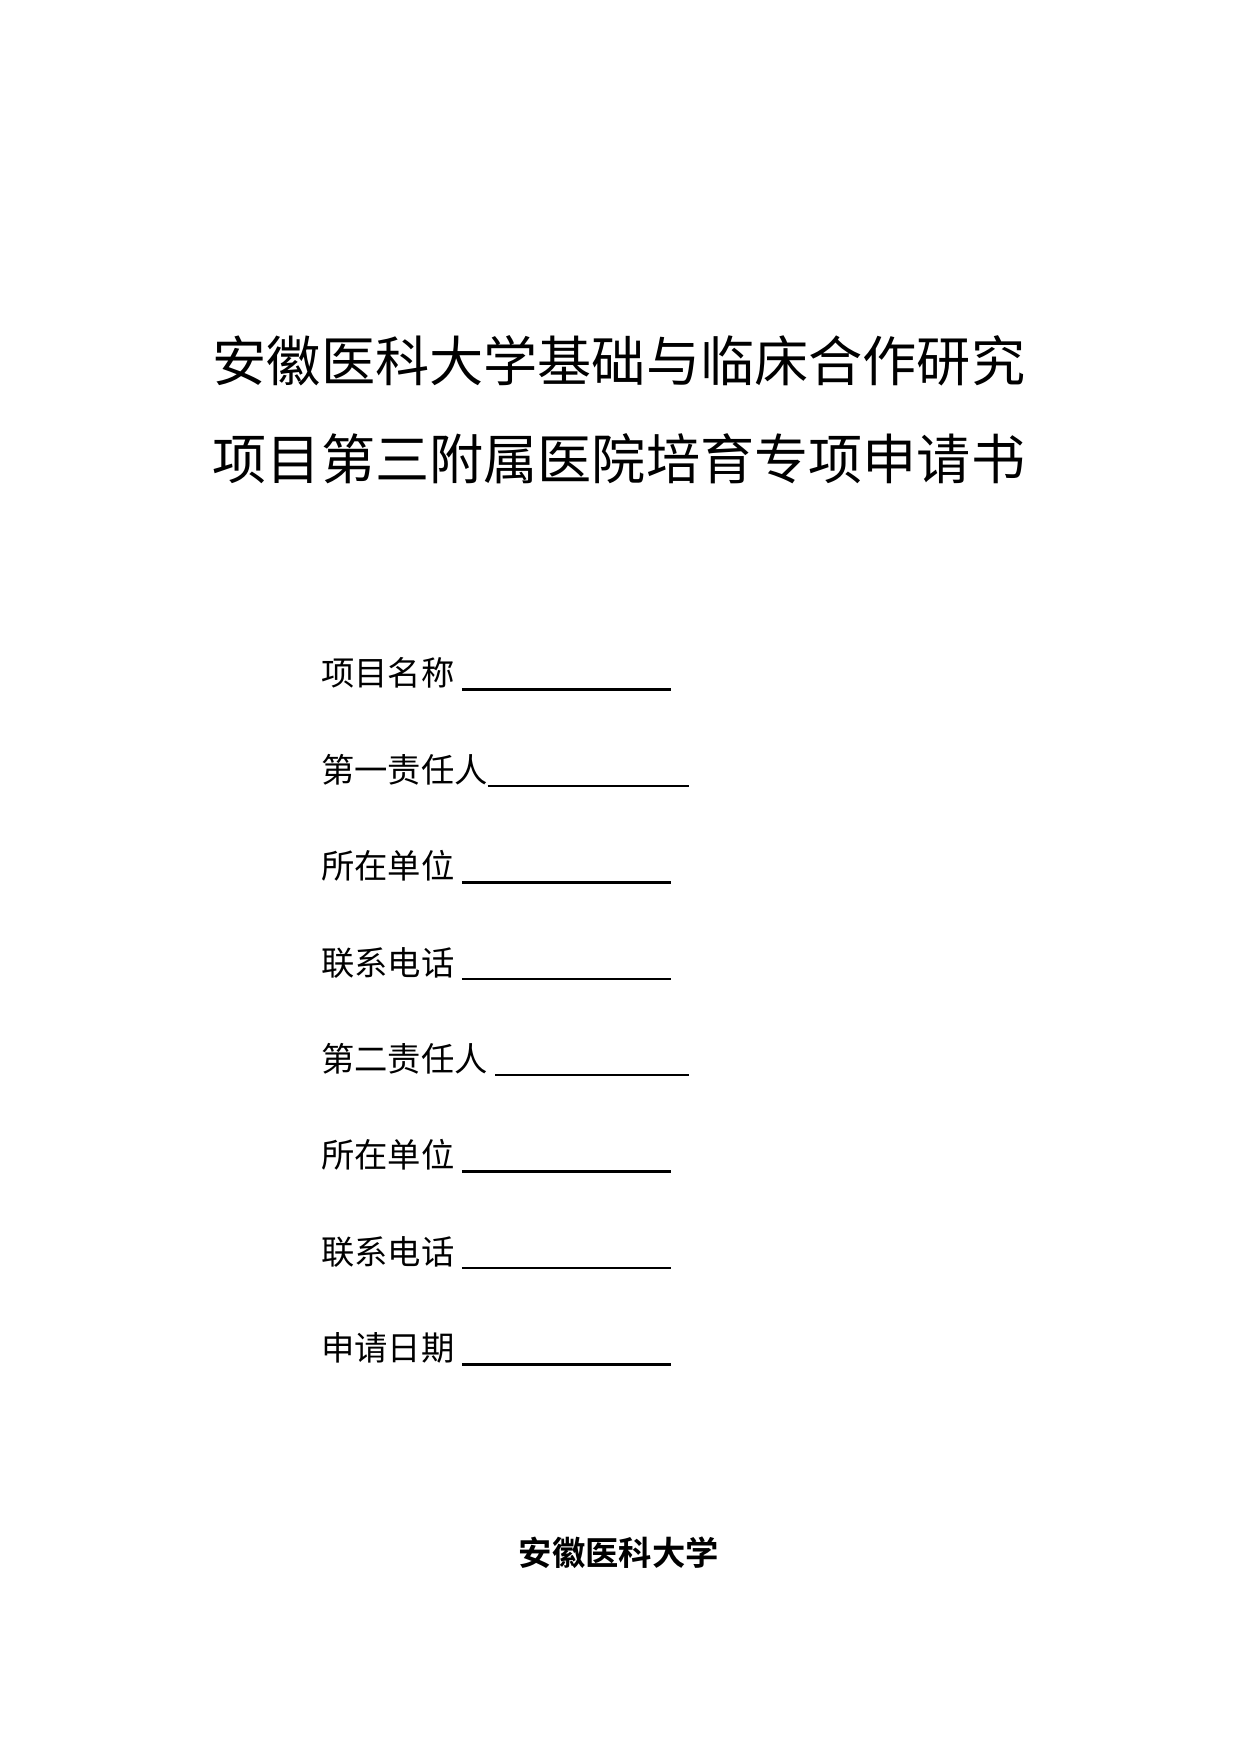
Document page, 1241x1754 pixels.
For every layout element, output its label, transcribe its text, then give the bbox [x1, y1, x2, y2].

text 第二责任人 [187, 1033, 1053, 1081]
text 联系电话 [187, 1226, 1053, 1274]
text 所在单位 [187, 840, 1053, 888]
text 第一责任人 [187, 743, 1053, 792]
text 申请日期 [187, 1322, 1053, 1370]
text 安徽医科大学 [187, 1519, 1050, 1584]
text 安徽医科大学基础与临床合作研究项目第三附属医院培育专项申请书 [187, 309, 1050, 504]
text 项目名称 [187, 647, 1053, 695]
text 联系电话 [187, 936, 1053, 984]
text 所在单位 [187, 1129, 1053, 1177]
